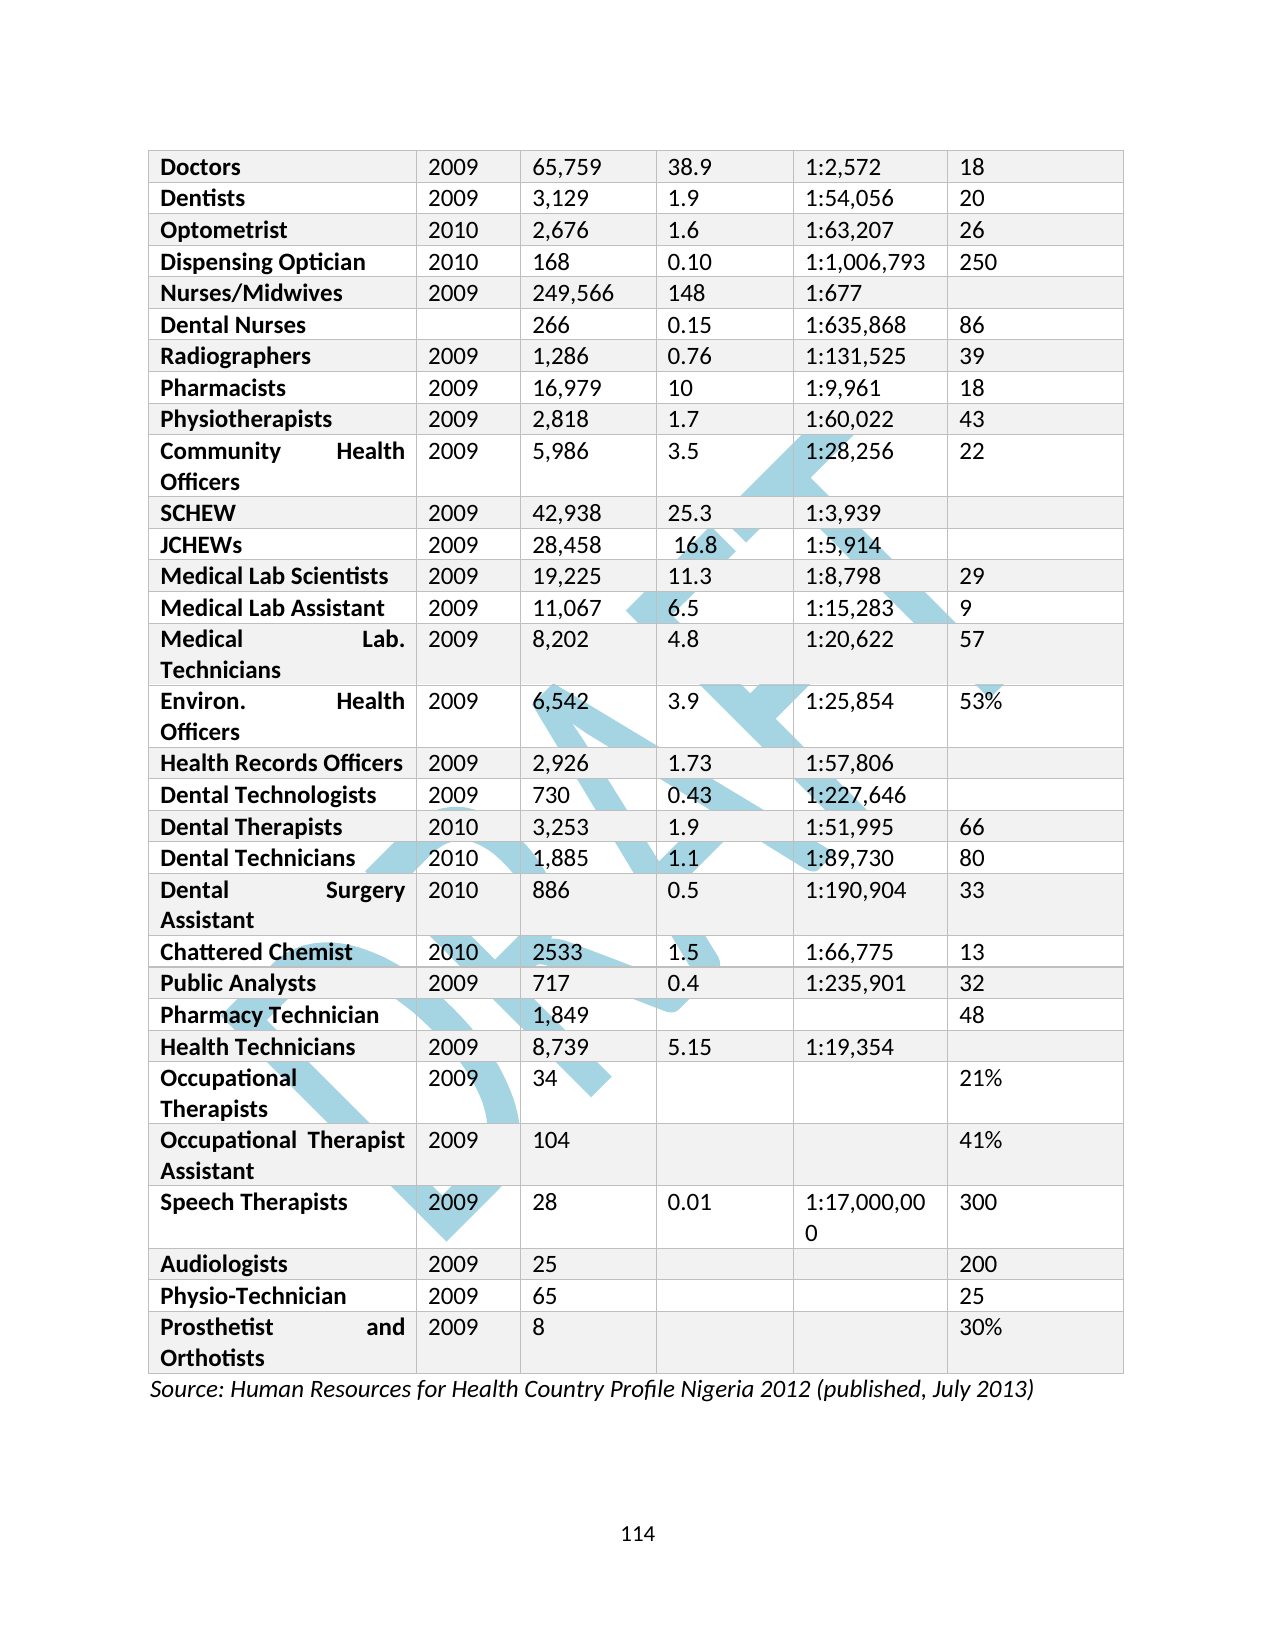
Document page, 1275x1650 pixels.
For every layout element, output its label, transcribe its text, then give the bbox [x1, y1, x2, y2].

table_cell Medical Lab. Technicians [149, 624, 416, 684]
table_cell 65,759 [521, 151, 656, 182]
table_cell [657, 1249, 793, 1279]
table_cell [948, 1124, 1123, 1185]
table_cell 16,979 [521, 372, 656, 402]
table_cell Physiotherapists [149, 404, 416, 434]
table_cell 1:8,798 [794, 560, 947, 591]
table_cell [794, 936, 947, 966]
table_cell 1:15,283 [794, 592, 947, 622]
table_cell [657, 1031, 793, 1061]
table_cell 11,067 [521, 592, 656, 622]
table_cell 1:1,006,793 [794, 246, 947, 276]
table_cell 1:5,914 [794, 529, 947, 559]
table_cell 1:57,806 [794, 748, 947, 778]
table_cell 25.3 [657, 497, 793, 528]
table_cell Medical Lab Scientists [149, 560, 416, 591]
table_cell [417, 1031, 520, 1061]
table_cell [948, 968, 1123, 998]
table_cell 57 [948, 624, 1123, 684]
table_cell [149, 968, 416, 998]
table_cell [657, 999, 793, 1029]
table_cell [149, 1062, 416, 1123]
table_cell 3.9 [657, 686, 793, 747]
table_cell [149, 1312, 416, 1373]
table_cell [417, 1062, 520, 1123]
table_cell 168 [521, 246, 656, 276]
table_cell 43 [948, 404, 1123, 434]
table_cell 1.5 [657, 936, 793, 966]
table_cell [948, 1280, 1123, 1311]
table_cell Dental Technicians [149, 842, 416, 873]
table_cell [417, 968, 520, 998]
table_cell 6,542 [521, 686, 656, 747]
table_cell 2010 [417, 874, 520, 935]
table_cell 10 [657, 372, 793, 402]
table_cell 2009 [417, 277, 520, 308]
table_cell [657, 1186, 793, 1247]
table_cell Nurses/Midwives [149, 277, 416, 308]
table_cell Community Health Officers [149, 435, 416, 496]
table_cell 53% [948, 686, 1123, 747]
table_cell [948, 779, 1123, 810]
table_cell SCHEW [149, 497, 416, 528]
table_cell Optometrist [149, 214, 416, 245]
table_cell 1:20,622 [794, 624, 947, 684]
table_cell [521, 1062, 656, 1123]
table_cell 730 [521, 779, 656, 810]
table_cell 2,676 [521, 214, 656, 245]
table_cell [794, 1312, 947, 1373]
table_cell 1:25,854 [794, 686, 947, 747]
table_cell 9 [948, 592, 1123, 622]
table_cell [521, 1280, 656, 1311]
table_cell 2009 [417, 748, 520, 778]
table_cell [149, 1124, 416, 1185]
table_cell 0.76 [657, 340, 793, 371]
table_cell 42,938 [521, 497, 656, 528]
table_cell 0.5 [657, 874, 793, 935]
table_cell 1:190,904 [794, 874, 947, 935]
table_cell 1:227,646 [794, 779, 947, 810]
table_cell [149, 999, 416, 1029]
table_cell 2010 [417, 842, 520, 873]
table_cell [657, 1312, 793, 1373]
table_cell 2009 [417, 151, 520, 182]
table_cell [948, 277, 1123, 308]
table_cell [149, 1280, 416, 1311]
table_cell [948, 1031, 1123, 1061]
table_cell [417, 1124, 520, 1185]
table_cell 2533 [521, 936, 656, 966]
table_cell 1:51,995 [794, 811, 947, 841]
table_cell 80 [948, 842, 1123, 873]
table_cell 1:3,939 [794, 497, 947, 528]
table_cell 0.10 [657, 246, 793, 276]
table_cell 1.1 [657, 842, 793, 873]
table_cell 1.6 [657, 214, 793, 245]
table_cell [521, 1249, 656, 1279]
table_cell 2009 [417, 686, 520, 747]
table_cell Radiographers [149, 340, 416, 371]
table_cell 2010 [417, 811, 520, 841]
table_cell 3,129 [521, 183, 656, 213]
table_cell 1:9,961 [794, 372, 947, 402]
table_cell 33 [948, 874, 1123, 935]
table_cell 2010 [417, 214, 520, 245]
table_cell 2009 [417, 779, 520, 810]
table_cell 2009 [417, 404, 520, 434]
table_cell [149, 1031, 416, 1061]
table_cell Doctors [149, 151, 416, 182]
table_cell Chattered Chemist [149, 936, 416, 966]
table_cell Dental Nurses [149, 309, 416, 339]
table_cell 22 [948, 435, 1123, 496]
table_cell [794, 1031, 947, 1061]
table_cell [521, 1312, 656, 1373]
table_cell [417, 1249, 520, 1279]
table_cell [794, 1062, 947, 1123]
table_cell 3,253 [521, 811, 656, 841]
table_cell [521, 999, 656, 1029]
table_cell [948, 497, 1123, 528]
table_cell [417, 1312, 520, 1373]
table_cell 39 [948, 340, 1123, 371]
table_cell 4.8 [657, 624, 793, 684]
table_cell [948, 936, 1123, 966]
table_cell 16.8 [657, 529, 793, 559]
table_cell Dental Therapists [149, 811, 416, 841]
table_cell 1:2,572 [794, 151, 947, 182]
table_cell 2009 [417, 592, 520, 622]
table_cell 2009 [417, 497, 520, 528]
table_cell 2009 [417, 183, 520, 213]
table_cell [948, 748, 1123, 778]
table_cell JCHEWs [149, 529, 416, 559]
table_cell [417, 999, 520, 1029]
table_cell 3.5 [657, 435, 793, 496]
table_cell 1.9 [657, 811, 793, 841]
table_cell 1:60,022 [794, 404, 947, 434]
table_cell 266 [521, 309, 656, 339]
table_cell 20 [948, 183, 1123, 213]
table_cell Dental Surgery Assistant [149, 874, 416, 935]
table_cell 1.73 [657, 748, 793, 778]
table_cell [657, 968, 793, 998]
table_cell Pharmacists [149, 372, 416, 402]
table_cell 19,225 [521, 560, 656, 591]
table_cell [948, 529, 1123, 559]
table_cell 1,885 [521, 842, 656, 873]
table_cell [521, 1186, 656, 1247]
table_cell 0.43 [657, 779, 793, 810]
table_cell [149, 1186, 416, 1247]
table_cell 18 [948, 151, 1123, 182]
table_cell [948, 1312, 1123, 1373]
table_cell 2,818 [521, 404, 656, 434]
table_cell 1:131,525 [794, 340, 947, 371]
table_cell 66 [948, 811, 1123, 841]
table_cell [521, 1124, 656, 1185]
table_cell 148 [657, 277, 793, 308]
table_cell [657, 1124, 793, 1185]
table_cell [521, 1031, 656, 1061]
table_cell 18 [948, 372, 1123, 402]
table_cell 2009 [417, 435, 520, 496]
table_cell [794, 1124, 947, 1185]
table_cell 1:677 [794, 277, 947, 308]
table_cell Dental Technologists [149, 779, 416, 810]
table_cell 26 [948, 214, 1123, 245]
table_cell 1,286 [521, 340, 656, 371]
table_cell 28,458 [521, 529, 656, 559]
table_cell Environ. Health Officers [149, 686, 416, 747]
table_cell 1:28,256 [794, 435, 947, 496]
table_cell 1:89,730 [794, 842, 947, 873]
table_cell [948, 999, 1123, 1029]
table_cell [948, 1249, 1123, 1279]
table_cell 0.15 [657, 309, 793, 339]
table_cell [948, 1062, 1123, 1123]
table_cell 2009 [417, 624, 520, 684]
table_cell 11.3 [657, 560, 793, 591]
table_cell 29 [948, 560, 1123, 591]
table_cell [417, 309, 520, 339]
table_cell 2009 [417, 529, 520, 559]
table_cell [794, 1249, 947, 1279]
table_cell Health Records Officers [149, 748, 416, 778]
table_cell 6.5 [657, 592, 793, 622]
table_cell 2010 [417, 246, 520, 276]
table_cell 1:63,207 [794, 214, 947, 245]
table_cell 2009 [417, 340, 520, 371]
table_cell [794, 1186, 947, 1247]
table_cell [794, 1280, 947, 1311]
text Source: Human Resources for Health Country Profile Nigeria 2012 (published, July 2013) [150, 1374, 1125, 1404]
table_cell 886 [521, 874, 656, 935]
table_cell 5,986 [521, 435, 656, 496]
table_cell 38.9 [657, 151, 793, 182]
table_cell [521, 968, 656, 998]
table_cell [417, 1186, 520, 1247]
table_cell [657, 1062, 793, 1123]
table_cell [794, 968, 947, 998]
table_cell 2009 [417, 372, 520, 402]
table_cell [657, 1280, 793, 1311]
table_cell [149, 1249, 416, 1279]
table_cell 2009 [417, 560, 520, 591]
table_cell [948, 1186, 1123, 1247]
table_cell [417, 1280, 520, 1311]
table_cell 1:54,056 [794, 183, 947, 213]
table_cell 8,202 [521, 624, 656, 684]
table_cell 1.9 [657, 183, 793, 213]
table_cell Dentists [149, 183, 416, 213]
table_cell 2,926 [521, 748, 656, 778]
table_cell Medical Lab Assistant [149, 592, 416, 622]
table_cell 1.7 [657, 404, 793, 434]
table_cell 2010 [417, 936, 520, 966]
table_cell 249,566 [521, 277, 656, 308]
table_cell 250 [948, 246, 1123, 276]
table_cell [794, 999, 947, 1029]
table_cell 1:635,868 [794, 309, 947, 339]
table_cell Dispensing Optician [149, 246, 416, 276]
table_cell 86 [948, 309, 1123, 339]
